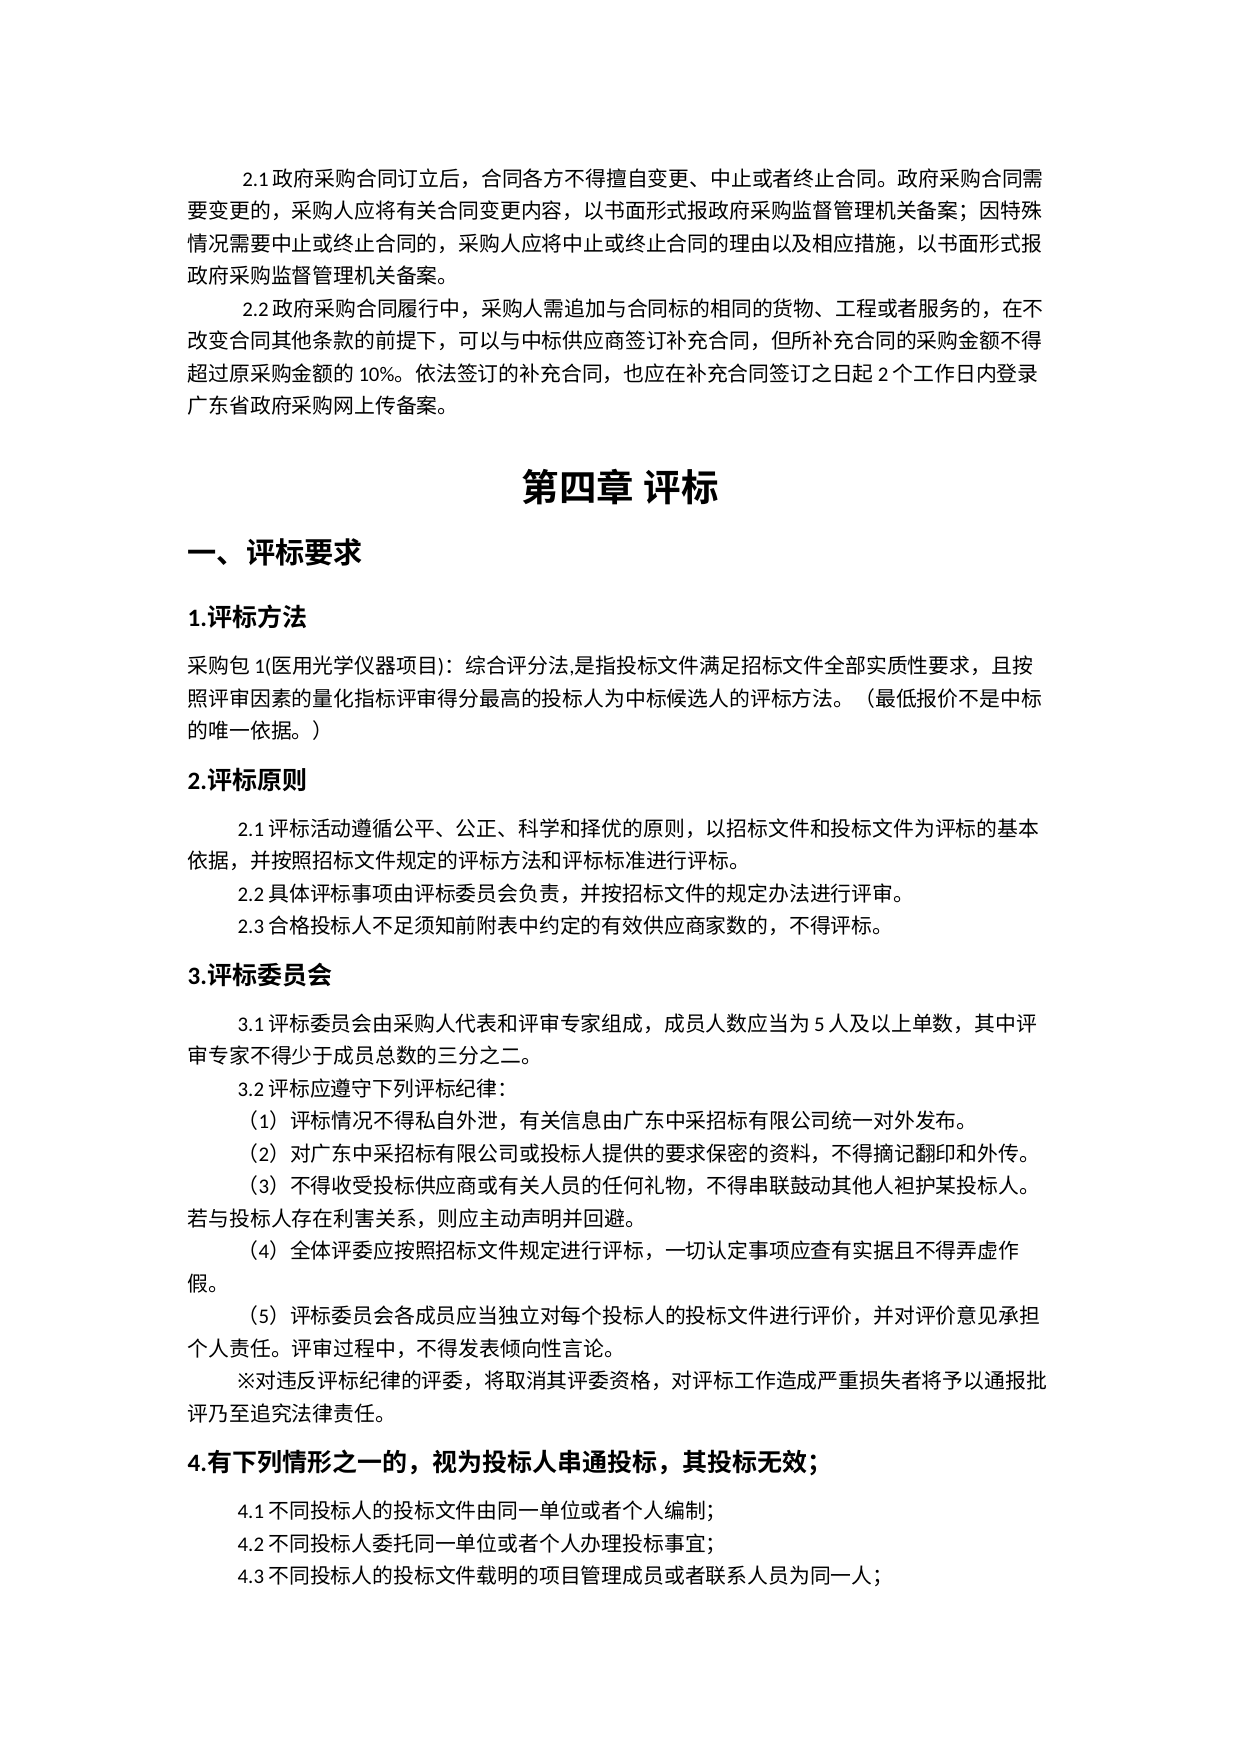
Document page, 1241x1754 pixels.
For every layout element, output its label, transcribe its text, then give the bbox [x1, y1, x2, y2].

text 2.1政府采购合同订立后，合同各方不得擅自变更、中止或者终止合同。政府采购合同需要变更的，采购人应将有关合同变更内容，以书面形式报政府采购监督管理机关备案；因特殊情况需要中止或终止合同的，采购人应将中止或终止合同的理由以及相应措施，以书面形式报政府采购监督管理机关备案。 [187, 162, 1053, 292]
text 2.2具体评标事项由评标委员会负责，并按招标文件的规定办法进行评审。 [187, 877, 1053, 909]
text 3.评标委员会 [187, 942, 1053, 1007]
text ※对违反评标纪律的评委，将取消其评委资格，对评标工作造成严重损失者将予以通报批评乃至追究法律责任。 [187, 1364, 1053, 1429]
text （1）评标情况不得私自外泄，有关信息由广东中采招标有限公司统一对外发布。 [187, 1104, 1053, 1137]
text 3.1评标委员会由采购人代表和评审专家组成，成员人数应当为5人及以上单数，其中评审专家不得少于成员总数的三分之二。 [187, 1007, 1053, 1072]
text （3）不得收受投标供应商或有关人员的任何礼物，不得串联鼓动其他人袒护某投标人。若与投标人存在利害关系，则应主动声明并回避。 [187, 1169, 1053, 1234]
text 第四章 评标 [187, 454, 1053, 519]
text 2.1评标活动遵循公平、公正、科学和择优的原则，以招标文件和投标文件为评标的基本依据，并按照招标文件规定的评标方法和评标标准进行评标。 [187, 812, 1053, 877]
text 2.3合格投标人不足须知前附表中约定的有效供应商家数的，不得评标。 [187, 909, 1053, 942]
text （5）评标委员会各成员应当独立对每个投标人的投标文件进行评价，并对评价意见承担个人责任。评审过程中，不得发表倾向性言论。 [187, 1299, 1053, 1364]
text （4）全体评委应按照招标文件规定进行评标，一切认定事项应查有实据且不得弄虚作假。 [187, 1234, 1053, 1299]
text 1.评标方法 [187, 584, 1053, 649]
text 一、评标要求 [187, 519, 1053, 584]
text 4.2不同投标人委托同一单位或者个人办理投标事宜； [187, 1527, 1053, 1559]
text 采购包1(医用光学仪器项目)：综合评分法,是指投标文件满足招标文件全部实质性要求，且按照评审因素的量化指标评审得分最高的投标人为中标候选人的评标方法。（最低报价不是中标的唯一依据。） [187, 649, 1053, 747]
text （2）对广东中采招标有限公司或投标人提供的要求保密的资料，不得摘记翻印和外传。 [187, 1137, 1053, 1169]
text 3.2评标应遵守下列评标纪律： [187, 1072, 1053, 1104]
text 4.1不同投标人的投标文件由同一单位或者个人编制； [187, 1494, 1053, 1527]
text 4.有下列情形之一的，视为投标人串通投标，其投标无效； [187, 1429, 1053, 1494]
text 2.评标原则 [187, 747, 1053, 812]
text 4.3不同投标人的投标文件载明的项目管理成员或者联系人员为同一人； [187, 1559, 1053, 1592]
text 2.2政府采购合同履行中，采购人需追加与合同标的相同的货物、工程或者服务的，在不改变合同其他条款的前提下，可以与中标供应商签订补充合同，但所补充合同的采购金额不得超过原采购金额的10%。依法签订的补充合同，也应在补充合同签订之日起2个工作日内登录广东省政府采购网上传备案。 [187, 292, 1053, 422]
